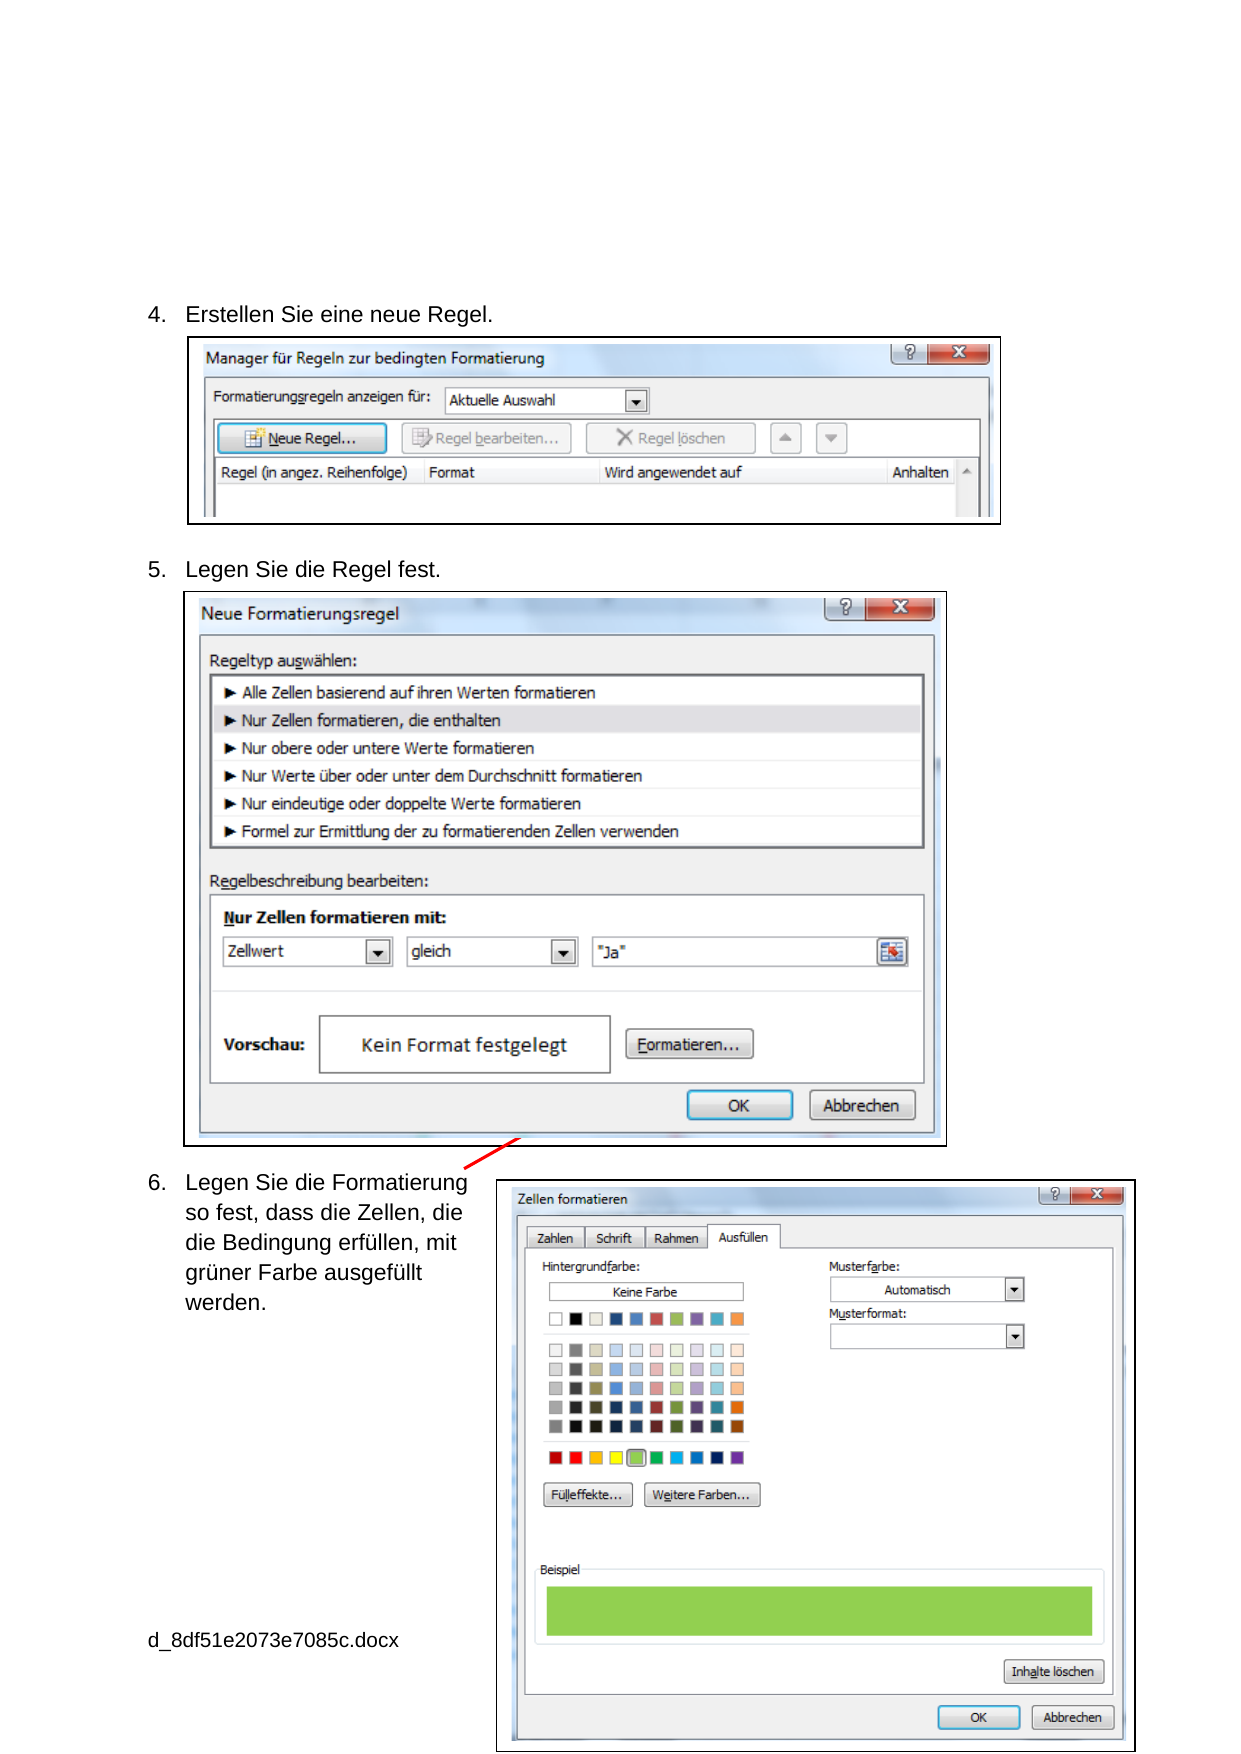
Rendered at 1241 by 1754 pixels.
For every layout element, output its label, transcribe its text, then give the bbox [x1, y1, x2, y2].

list Legen Sie die Formatierung so fest, dass die Zellen, die die Bedingung erfüllen, mit grüner Farbe ausgefüllt werden. [148, 1168, 1093, 1316]
picture [203, 344, 994, 517]
picture [198, 598, 941, 1138]
list Legen Sie die Regel fest. [148, 556, 1093, 582]
picture [511, 1187, 1127, 1741]
list Erstellen Sie eine neue Regel. [148, 301, 1093, 327]
